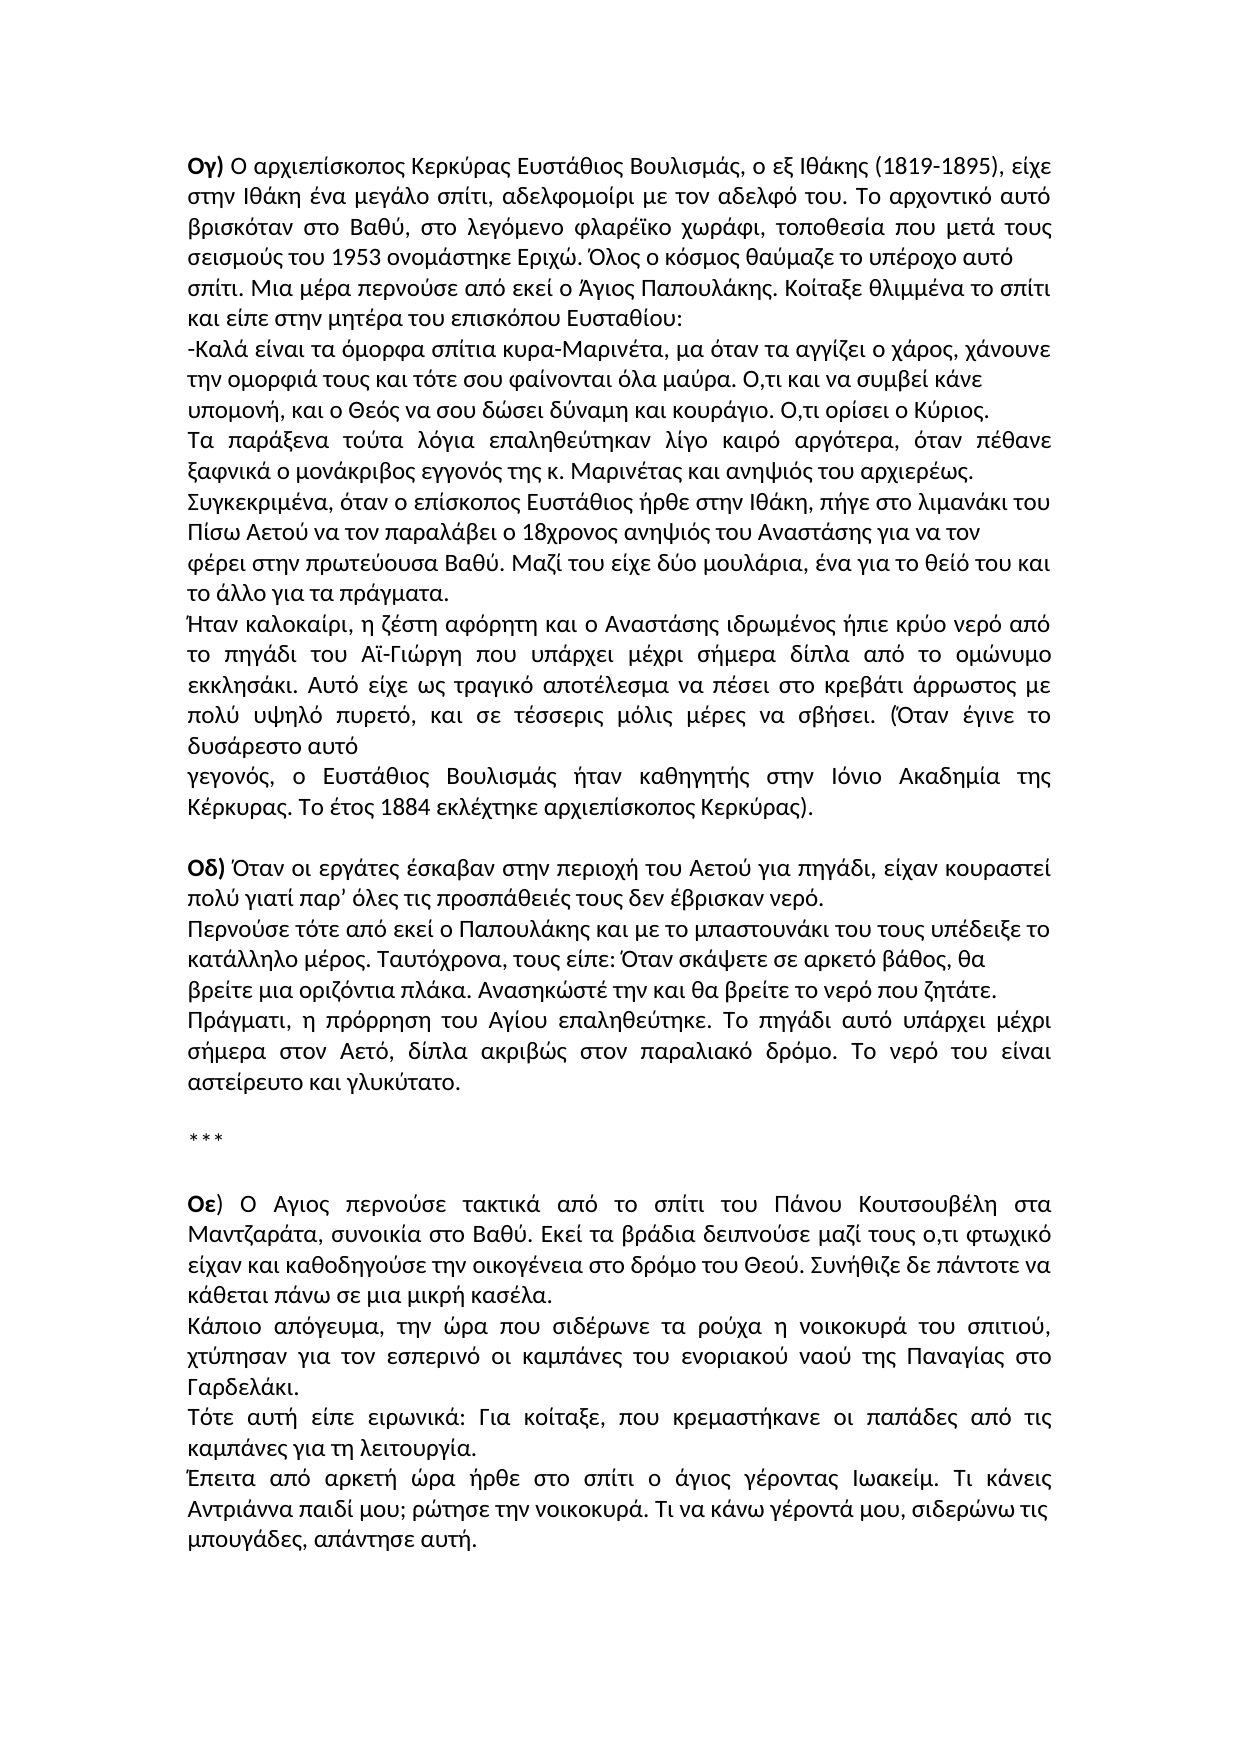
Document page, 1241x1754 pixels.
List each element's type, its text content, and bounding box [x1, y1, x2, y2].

text *** [187, 1127, 1053, 1157]
text Συγκεκριμένα, όταν ο επίσκοπος Ευστάθιος ήρθε στην Ιθάκη, πήγε στο λιμανάκι του Πίσω Αετού να τον παραλάβει ο 18χρονος ανηψιός του Αναστάσης για να τον [187, 486, 1053, 547]
text Τότε αυτή είπε ειρωνικά: Για κοίταξε, που κρεμαστήκανε οι παπάδες από τις καμπάνες για τη λειτουργία. [187, 1401, 1053, 1462]
text υπομονή, και ο Θεός να σου δώσει δύναμη και κουράγιο. Ο,τι ορίσει ο Κύριος. [187, 394, 1053, 425]
text βρείτε μια οριζόντια πλάκα. Ανασηκώστέ την και θα βρείτε το νερό που ζητάτε. [187, 974, 1053, 1004]
text φέρει στην πρωτεύουσα Βαθύ. Μαζί του είχε δύο μουλάρια, ένα για το θείό του και το άλλο για τα πράγματα. [187, 547, 1053, 608]
text Έπειτα από αρκετή ώρα ήρθε στο σπίτι ο άγιος γέροντας Ιωακείμ. Τι κάνεις Αντριάννα παιδί μου; ρώτησε την νοικοκυρά. Τι να κάνω γέροντά μου, σιδερώνω τις [187, 1462, 1053, 1523]
text σπίτι. Μια μέρα περνούσε από εκεί ο Άγιος Παπουλάκης. Κοίταξε θλιμμένα το σπίτι και είπε στην μητέρα του επισκόπου Ευσταθίου: [187, 272, 1053, 333]
text -Καλά είναι τα όμορφα σπίτια κυρα-Μαρινέτα, μα όταν τα αγγίζει ο χάρος, χάνουνε την ομορφιά τους και τότε σου φαίνονται όλα μαύρα. Ο,τι και να συμβεί κάνε [187, 333, 1053, 394]
text Τα παράξενα τούτα λόγια επαληθεύτηκαν λίγο καιρό αργότερα, όταν πέθανε ξαφνικά ο μονάκριβος εγγονός της κ. Μαρινέτας και ανηψιός του αρχιερέως. [187, 425, 1053, 486]
text Οδ) Όταν οι εργάτες έσκαβαν στην περιοχή του Αετού για πηγάδι, είχαν κουραστεί πολύ γιατί παρ’ όλες τις προσπάθειές τους δεν έβρισκαν νερό. [187, 852, 1053, 913]
text μπουγάδες, απάντησε αυτή. [187, 1523, 1053, 1554]
text Ήταν καλοκαίρι, η ζέστη αφόρητη και ο Αναστάσης ιδρωμένος ήπιε κρύο νερό από το πηγάδι του Αϊ-Γιώργη που υπάρχει μέχρι σήμερα δίπλα από το ομώνυμο εκκλησάκι. Αυτό είχε ως τραγικό αποτέλεσμα να πέσει στο κρεβάτι άρρωστος με πολύ υψηλό πυρετό, και σε τέσσερις μόλις μέρες να σβήσει. (Όταν έγινε το δυσάρεστο αυτό [187, 608, 1053, 760]
text Κάποιο απόγευμα, την ώρα που σιδέρωνε τα ρούχα η νοικοκυρά του σπιτιού, χτύπησαν για τον εσπερινό οι καμπάνες του ενοριακού ναού της Παναγίας στο Γαρδελάκι. [187, 1310, 1053, 1401]
text γεγονός, ο Ευστάθιος Βουλισμάς ήταν καθηγητής στην Ιόνιο Ακαδημία της Κέρκυρας. Το έτος 1884 εκλέχτηκε αρχιεπίσκοπος Κερκύρας). [187, 760, 1053, 821]
text Ογ) Ο αρχιεπίσκοπος Κερκύρας Ευστάθιος Βουλισμάς, ο εξ Ιθάκης (1819-1895), είχε στην Ιθάκη ένα μεγάλο σπίτι, αδελφομοίρι με τον αδελφό του. Το αρχοντικό αυτό βρισκόταν στο Βαθύ, στο λεγόμενο φλαρέϊκο χωράφι, τοποθεσία που μετά τους σεισμούς του 1953 ονομάστηκε Εριχώ. Όλος ο κόσμος θαύμαζε το υπέροχο αυτό [187, 150, 1053, 272]
text Πράγματι, η πρόρρηση του Αγίου επαληθεύτηκε. Το πηγάδι αυτό υπάρχει μέχρι σήμερα στον Αετό, δίπλα ακριβώς στον παραλιακό δρόμο. Το νερό του είναι αστείρευτο και γλυκύτατο. [187, 1004, 1053, 1096]
text Περνούσε τότε από εκεί ο Παπουλάκης και με το μπαστουνάκι του τους υπέδειξε το κατάλληλο μέρος. Ταυτόχρονα, τους είπε: Όταν σκάψετε σε αρκετό βάθος, θα [187, 913, 1053, 974]
text Οε) Ο Άγιος περνούσε τακτικά από το σπίτι του Πάνου Κουτσουβέλη στα Μαντζαράτα, συνοικία στο Βαθύ. Εκεί τα βράδια δειπνούσε μαζί τους ο,τι φτωχικό είχαν και καθοδηγούσε την οικογένεια στο δρόμο του Θεού. Συνήθιζε δε πάντοτε να κάθεται πάνω σε μια μικρή κασέλα. [187, 1188, 1053, 1310]
